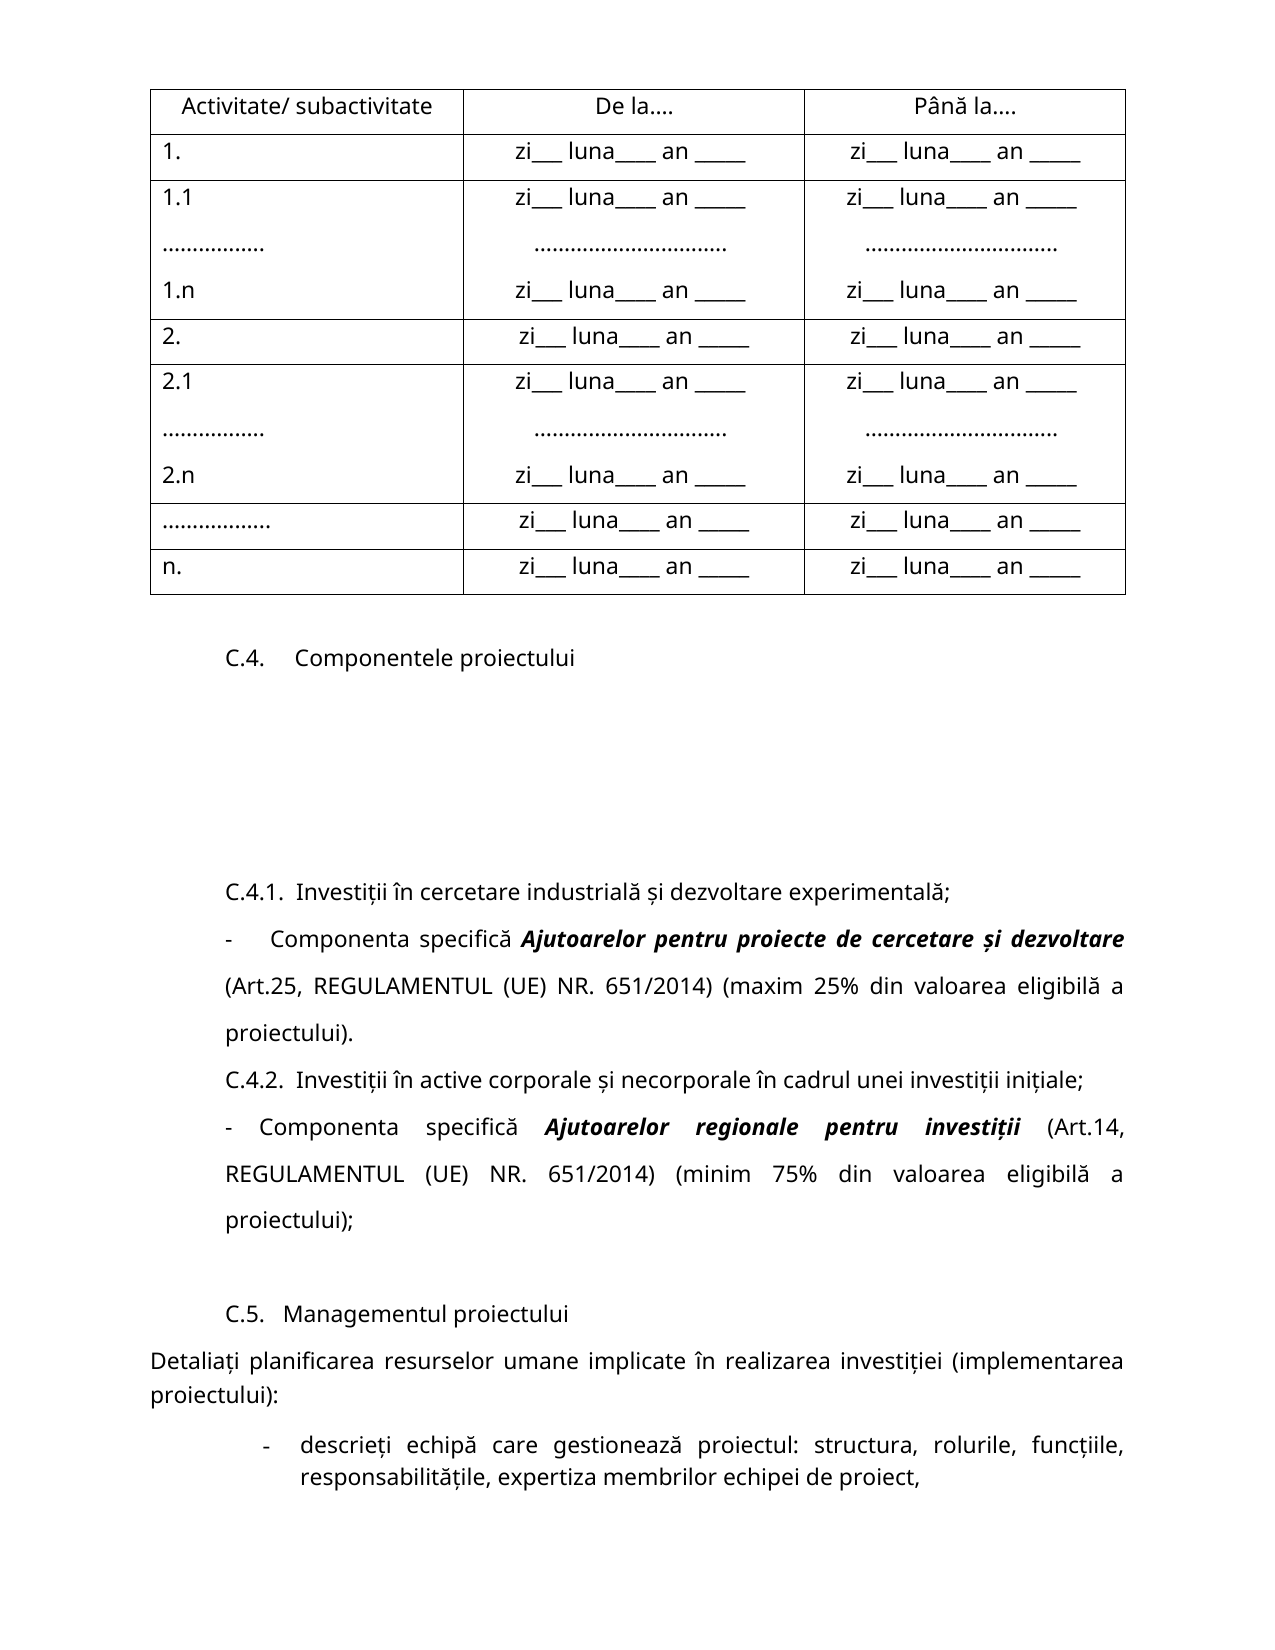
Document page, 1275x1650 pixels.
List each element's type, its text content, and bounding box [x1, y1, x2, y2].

table_cell 2.1 …………….. 2.n [151, 365, 463, 503]
table_cell ……………... [151, 504, 463, 549]
table_cell zi___ luna____ an _____ [464, 320, 804, 364]
table_cell zi___ luna____ an _____ ………………………….. zi___ luna____ an _____ [464, 181, 804, 319]
text - Componenta specifică Ajutoarelor regionale pentru investiții (Art.14, REGULAMENTUL (UE) NR. 651/2014) (minim 75% din valoarea eligibilă a proiectului); [225, 1111, 1125, 1236]
table_cell zi___ luna____ an _____ ………………………….. zi___ luna____ an _____ [805, 181, 1125, 319]
table_cell 2. [151, 320, 463, 364]
text - Componenta specifică Ajutoarelor pentru proiecte de cercetare și dezvoltare (Art.25, REGULAMENTUL (UE) NR. 651/2014) (maxim 25% din valoarea eligibilă a proiectului). [225, 923, 1125, 1048]
table_header De la…. [464, 90, 804, 134]
text C.5. Managementul proiectului [225, 1298, 1125, 1329]
table_cell zi___ luna____ an _____ [805, 135, 1125, 179]
table_cell zi___ luna____ an _____ [805, 320, 1125, 364]
table_cell zi___ luna____ an _____ ………………………….. zi___ luna____ an _____ [464, 365, 804, 503]
table_cell zi___ luna____ an _____ [805, 504, 1125, 549]
table_cell n. [151, 550, 463, 594]
text C.4. Componentele proiectului [225, 642, 1125, 673]
table_cell zi___ luna____ an _____ [464, 550, 804, 594]
table_cell zi___ luna____ an _____ ………………………….. zi___ luna____ an _____ [805, 365, 1125, 503]
table_header Până la…. [805, 90, 1125, 134]
text C.4.2. Investiții în active corporale şi necorporale în cadrul unei investiții inițiale; [225, 1064, 1125, 1095]
table_cell 1. [151, 135, 463, 179]
list descrieți echipă care gestionează proiectul: structura, rolurile, funcțiile, responsabilitățile, expertiza membrilor echipei de proiect, [262, 1429, 1125, 1492]
text C.4.1. Investiții în cercetare industrială și dezvoltare experimentală; [225, 876, 1125, 908]
text Detaliați planificarea resurselor umane implicate în realizarea investiției (implementarea proiectului): [150, 1345, 1125, 1410]
table_header Activitate/ subactivitate [151, 90, 463, 134]
table_cell zi___ luna____ an _____ [464, 504, 804, 549]
table_cell 1.1 …………….. 1.n [151, 181, 463, 319]
table_cell zi___ luna____ an _____ [805, 550, 1125, 594]
table_cell zi___ luna____ an _____ [464, 135, 804, 179]
